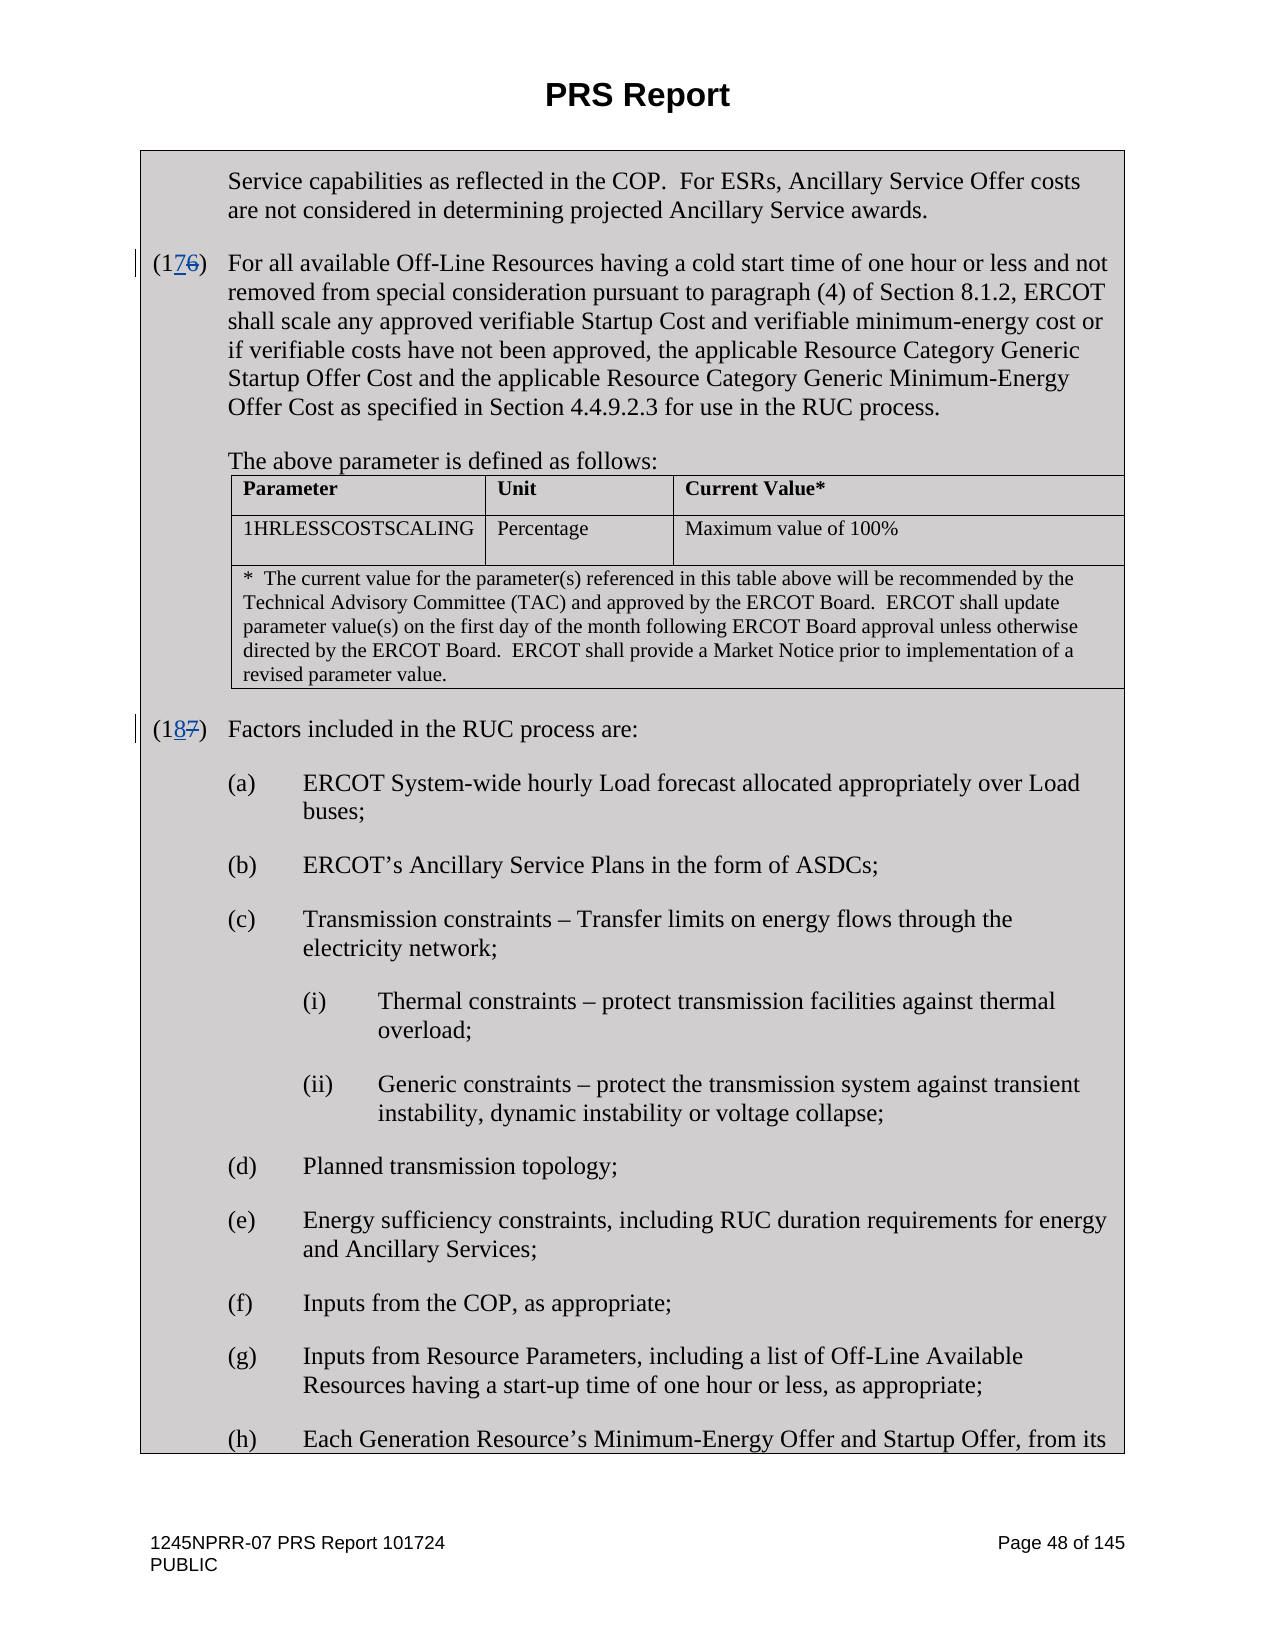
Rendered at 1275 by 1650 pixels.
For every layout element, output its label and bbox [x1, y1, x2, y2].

table_header [141, 151, 1124, 1453]
